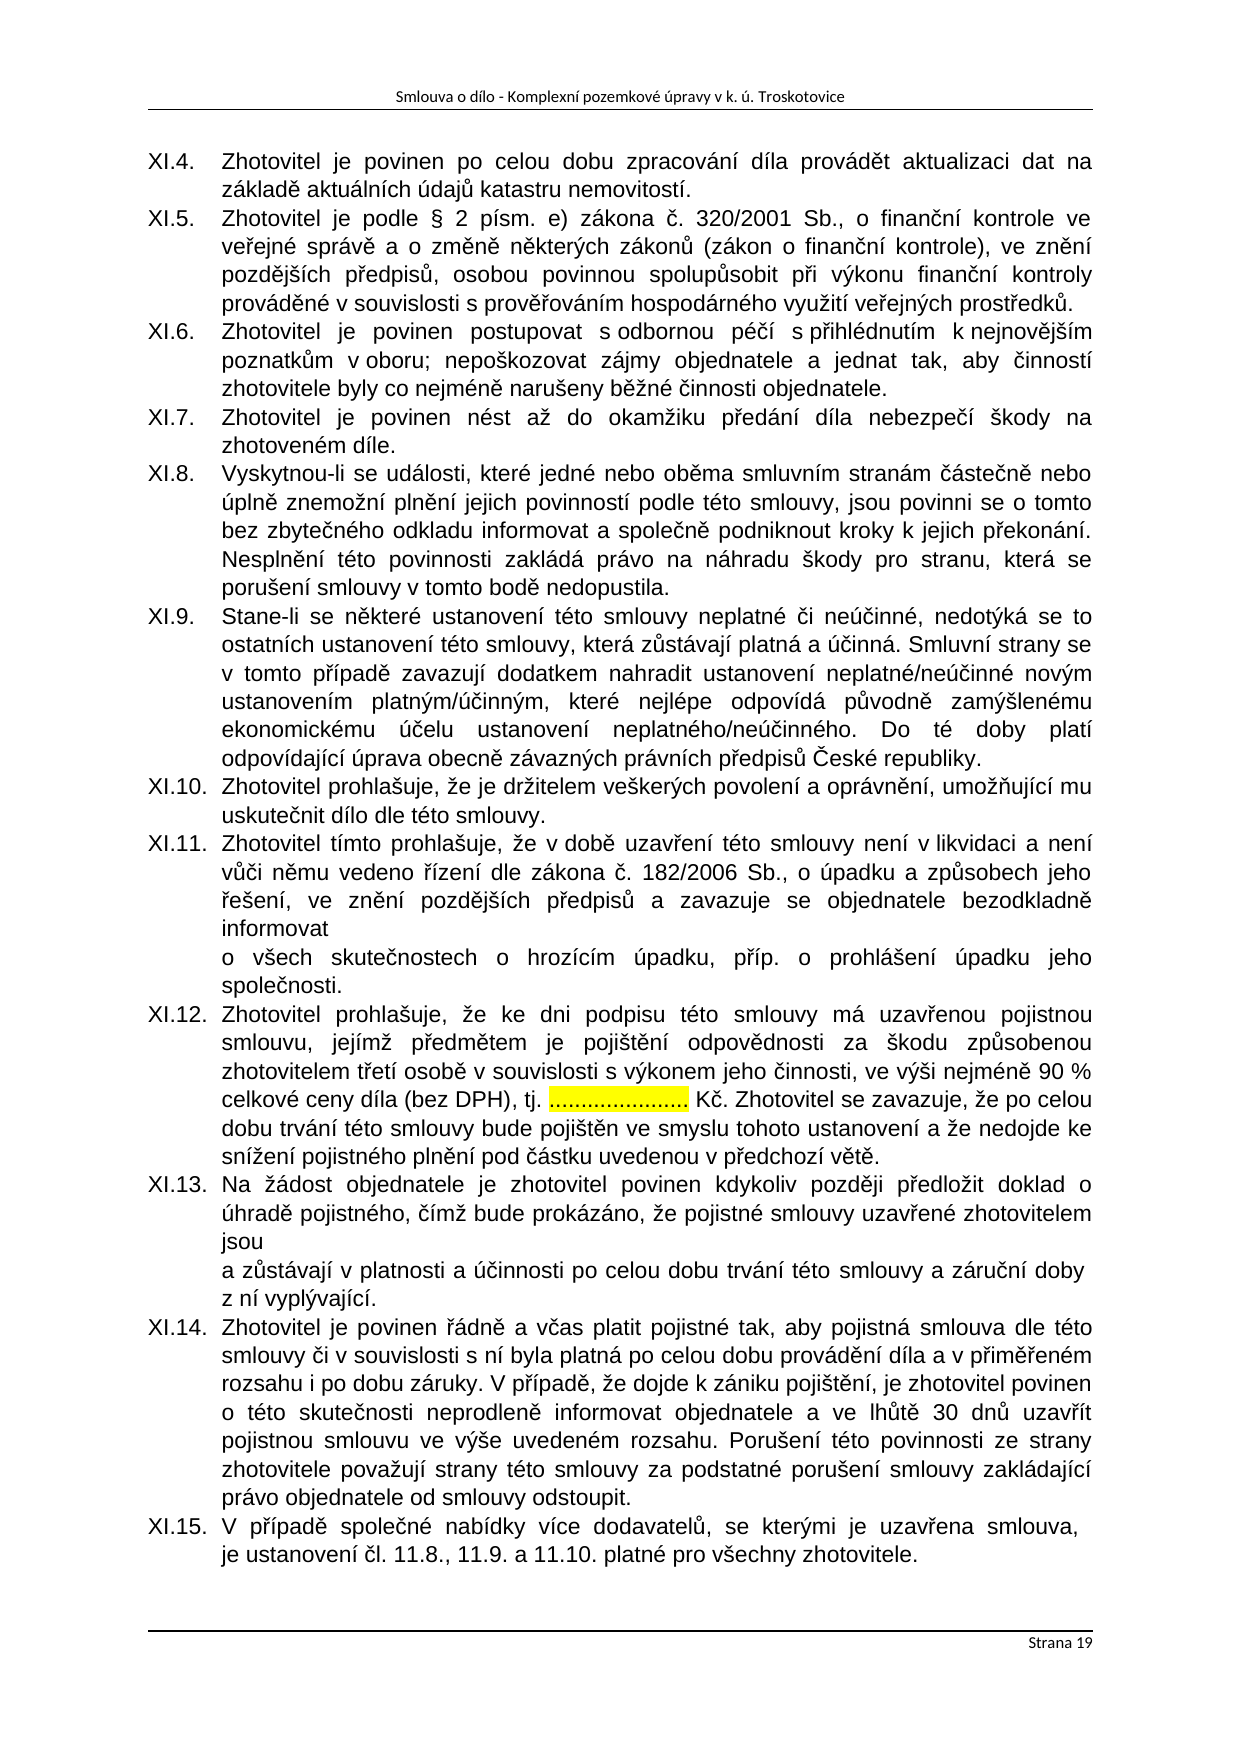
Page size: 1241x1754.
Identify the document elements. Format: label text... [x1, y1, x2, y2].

list Zhotovitel je podle § 2 písm. e) zákona č. 320/2001 Sb., o finanční kontrole ve veřejné správě a o změně některých zákonů (zákon o finanční kontrole), ve znění pozdějších předpisů, osobou povinnou spolupůsobit při výkonu finanční kontroly prováděné v souvislosti s prověřováním hospodárného využití veřejných prostředků. [148, 204, 1093, 316]
list Zhotovitel tímto prohlašuje, že v době uzavření této smlouvy není v likvidaci a není vůči němu vedeno řízení dle zákona č. 182/2006 Sb., o úpadku a způsobech jeho řešení, ve znění pozdějších předpisů a zavazuje se objednatele bezodkladně informovat o všech skutečnostech o hrozícím úpadku, příp. o prohlášení úpadku jeho společnosti. [148, 830, 1093, 999]
list Zhotovitel je povinen po celou dobu zpracování díla provádět aktualizaci dat na základě aktuálních údajů katastru nemovitostí. [148, 148, 1093, 202]
list Zhotovitel prohlašuje, že je držitelem veškerých povolení a oprávnění, umožňující mu uskutečnit dílo dle této smlouvy. [148, 773, 1093, 828]
list V případě společné nabídky více dodavatelů, se kterými je uzavřena smlouva, je ustanovení čl. 11.8., 11.9. a 11.10. platné pro všechny zhotovitele. [148, 1513, 1093, 1567]
list Zhotovitel je povinen řádně a včas platit pojistné tak, aby pojistná smlouva dle této smlouvy či v souvislosti s ní byla platná po celou dobu provádění díla a v přiměřeném rozsahu i po dobu záruky. V případě, že dojde k zániku pojištění, je zhotovitel povinen o této skutečnosti neprodleně informovat objednatele a ve lhůtě 30 dnů uzavřít pojistnou smlouvu ve výše uvedeném rozsahu. Porušení této povinnosti ze strany zhotovitele považují strany této smlouvy za podstatné porušení smlouvy zakládající právo objednatele od smlouvy odstoupit. [148, 1313, 1093, 1511]
list Zhotovitel je povinen nést až do okamžiku předání díla nebezpečí škody na zhotoveném díle. [148, 403, 1093, 458]
list Stane-li se některé ustanovení této smlouvy neplatné či neúčinné, nedotýká se to ostatních ustanovení této smlouvy, která zůstávají platná a účinná. Smluvní strany se v tomto případě zavazují dodatkem nahradit ustanovení neplatné/neúčinné novým ustanovením platným/účinným, které nejlépe odpovídá původně zamýšlenému ekonomickému účelu ustanovení neplatného/neúčinného. Do té doby platí odpovídající úprava obecně závazných právních předpisů České republiky. [148, 603, 1093, 771]
list Na žádost objednatele je zhotovitel povinen kdykoliv později předložit doklad o úhradě pojistného, čímž bude prokázáno, že pojistné smlouvy uzavřené zhotovitelem jsou a zůstávají v platnosti a účinnosti po celou dobu trvání této smlouvy a záruční doby z ní vyplývající. [148, 1171, 1093, 1311]
list Vyskytnou-li se události, které jedné nebo oběma smluvním stranám částečně nebo úplně znemožní plnění jejich povinností podle této smlouvy, jsou povinni se o tomto bez zbytečného odkladu informovat a společně podniknout kroky k jejich překonání. Nesplnění této povinnosti zakládá právo na náhradu škody pro stranu, která se porušení smlouvy v tomto bodě nedopustila. [148, 460, 1093, 601]
list Zhotovitel prohlašuje, že ke dni podpisu této smlouvy má uzavřenou pojistnou smlouvu, jejímž předmětem je pojištění odpovědnosti za škodu způsobenou zhotovitelem třetí osobě v souvislosti s výkonem jeho činnosti, ve výši nejméně 90 % celkové ceny díla (bez DPH), tj. ...................... Kč. Zhotovitel se zavazuje, že po celou dobu trvání této smlouvy bude pojištěn ve smyslu tohoto ustanovení a že nedojde ke snížení pojistného plnění pod částku uvedenou v předchozí větě. [148, 1001, 1093, 1169]
list Zhotovitel je povinen postupovat s odbornou péčí s přihlédnutím k nejnovějším poznatkům v oboru; nepoškozovat zájmy objednatele a jednat tak, aby činností zhotovitele byly co nejméně narušeny běžné činnosti objednatele. [148, 318, 1093, 401]
